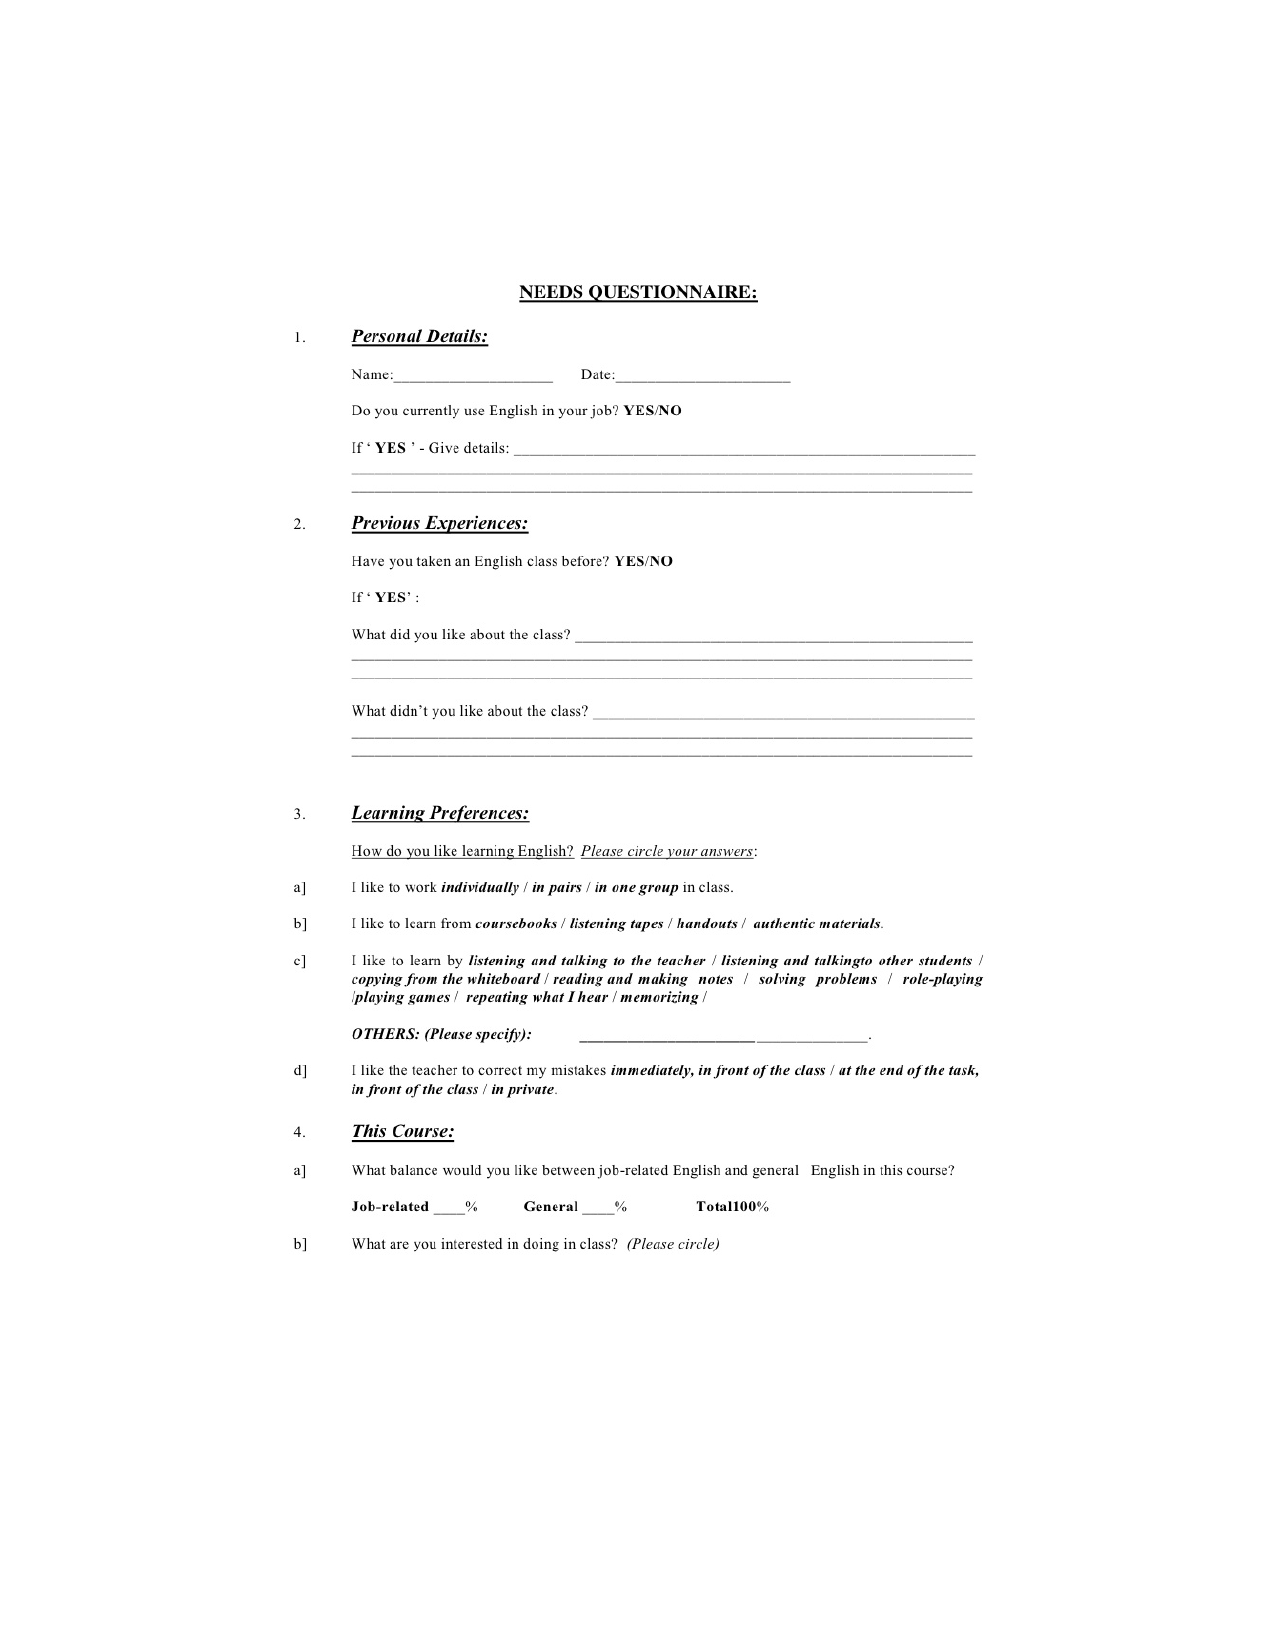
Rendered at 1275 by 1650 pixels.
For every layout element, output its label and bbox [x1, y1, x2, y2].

picture [150, 150, 1125, 1412]
